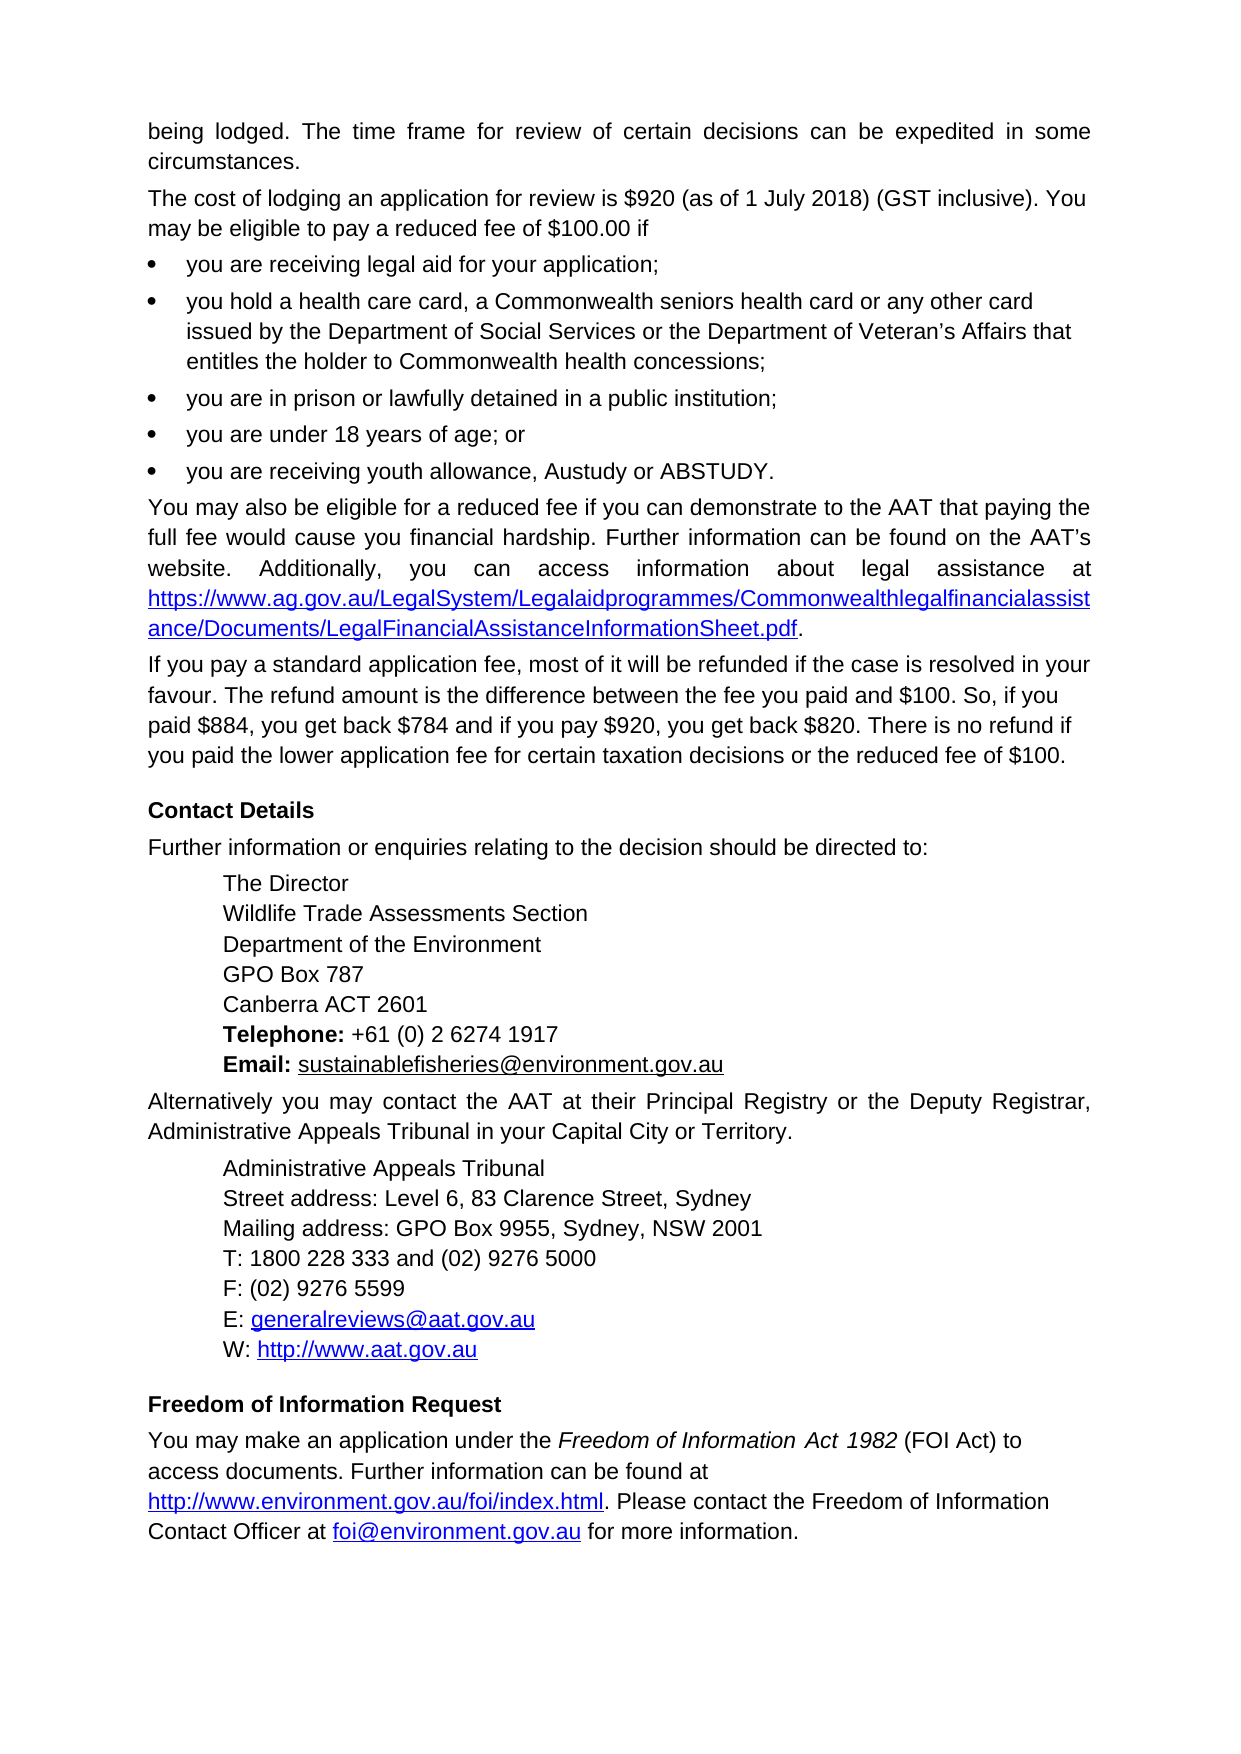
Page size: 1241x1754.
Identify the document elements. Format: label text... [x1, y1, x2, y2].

text You may make an application under the Freedom of Information Act 1982 (FOI Act) to access documents. Further information can be found at http://www.environment.gov.au/foi/index.html. Please contact the Freedom of Information Contact Officer at foi@environment.gov.au for more information. [148, 1427, 1092, 1544]
text You may also be eligible for a reduced fee if you can demonstrate to the AAT that paying the full fee would cause you financial hardship. Further information can be found on the AAT’s website. Additionally, you can access information about legal assistance at https://www.ag.gov.au/LegalSystem/Legalaidprogrammes/Commonwealthlegalfinancialassistance/Documents/LegalFinancialAssistanceInformationSheet.pdf. [148, 494, 1092, 641]
text The Director Wildlife Trade Assessments Section Department of the Environment GPO Box 787 Canberra ACT 2601 Telephone: +61 (0) 2 6274 1917 Email: sustainablefisheries@environment.gov.au [223, 870, 1092, 1078]
text The cost of lodging an application for review is $920 (as of 1 July 2018) (GST inclusive). You may be eligible to pay a reduced fee of $100.00 if [148, 185, 1092, 241]
subtitle Contact Details [148, 797, 1092, 824]
text If you pay a standard application fee, most of it will be refunded if the case is resolved in your favour. The refund amount is the difference between the fee you paid and $100. So, if you paid $884, you get back $784 and if you pay $920, you get back $820. There is no refund if you paid the lower application fee for certain taxation decisions or the reduced fee of $100. [148, 651, 1092, 768]
list you are under 18 years of age; or [148, 421, 1092, 448]
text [148, 118, 1092, 175]
list you hold a health care card, a Commonwealth seniors health card or any other card issued by the Department of Social Services or the Department of Veteran’s Affairs that entitles the holder to Commonwealth health concessions; [148, 288, 1092, 375]
list you are receiving youth allowance, Austudy or ABSTUDY. [148, 458, 1092, 484]
subtitle Freedom of Information Request [148, 1391, 1092, 1417]
list you are receiving legal aid for your application; [148, 251, 1092, 278]
text Alternatively you may contact the AAT at their Principal Registry or the Deputy Registrar, Administrative Appeals Tribunal in your Capital City or Territory. [148, 1088, 1092, 1144]
text Further information or enquiries relating to the decision should be directed to: [148, 834, 1092, 860]
text Administrative Appeals Tribunal Street address: Level 6, 83 Clarence Street, Sydney Mailing address: GPO Box 9955, Sydney, NSW 2001 T: 1800 228 333 and (02) 9276 5000 F: (02) 9276 5599 E: generalreviews@aat.gov.au W: http://www.aat.gov.au [223, 1154, 1092, 1362]
list you are in prison or lawfully detained in a public institution; [148, 385, 1092, 411]
